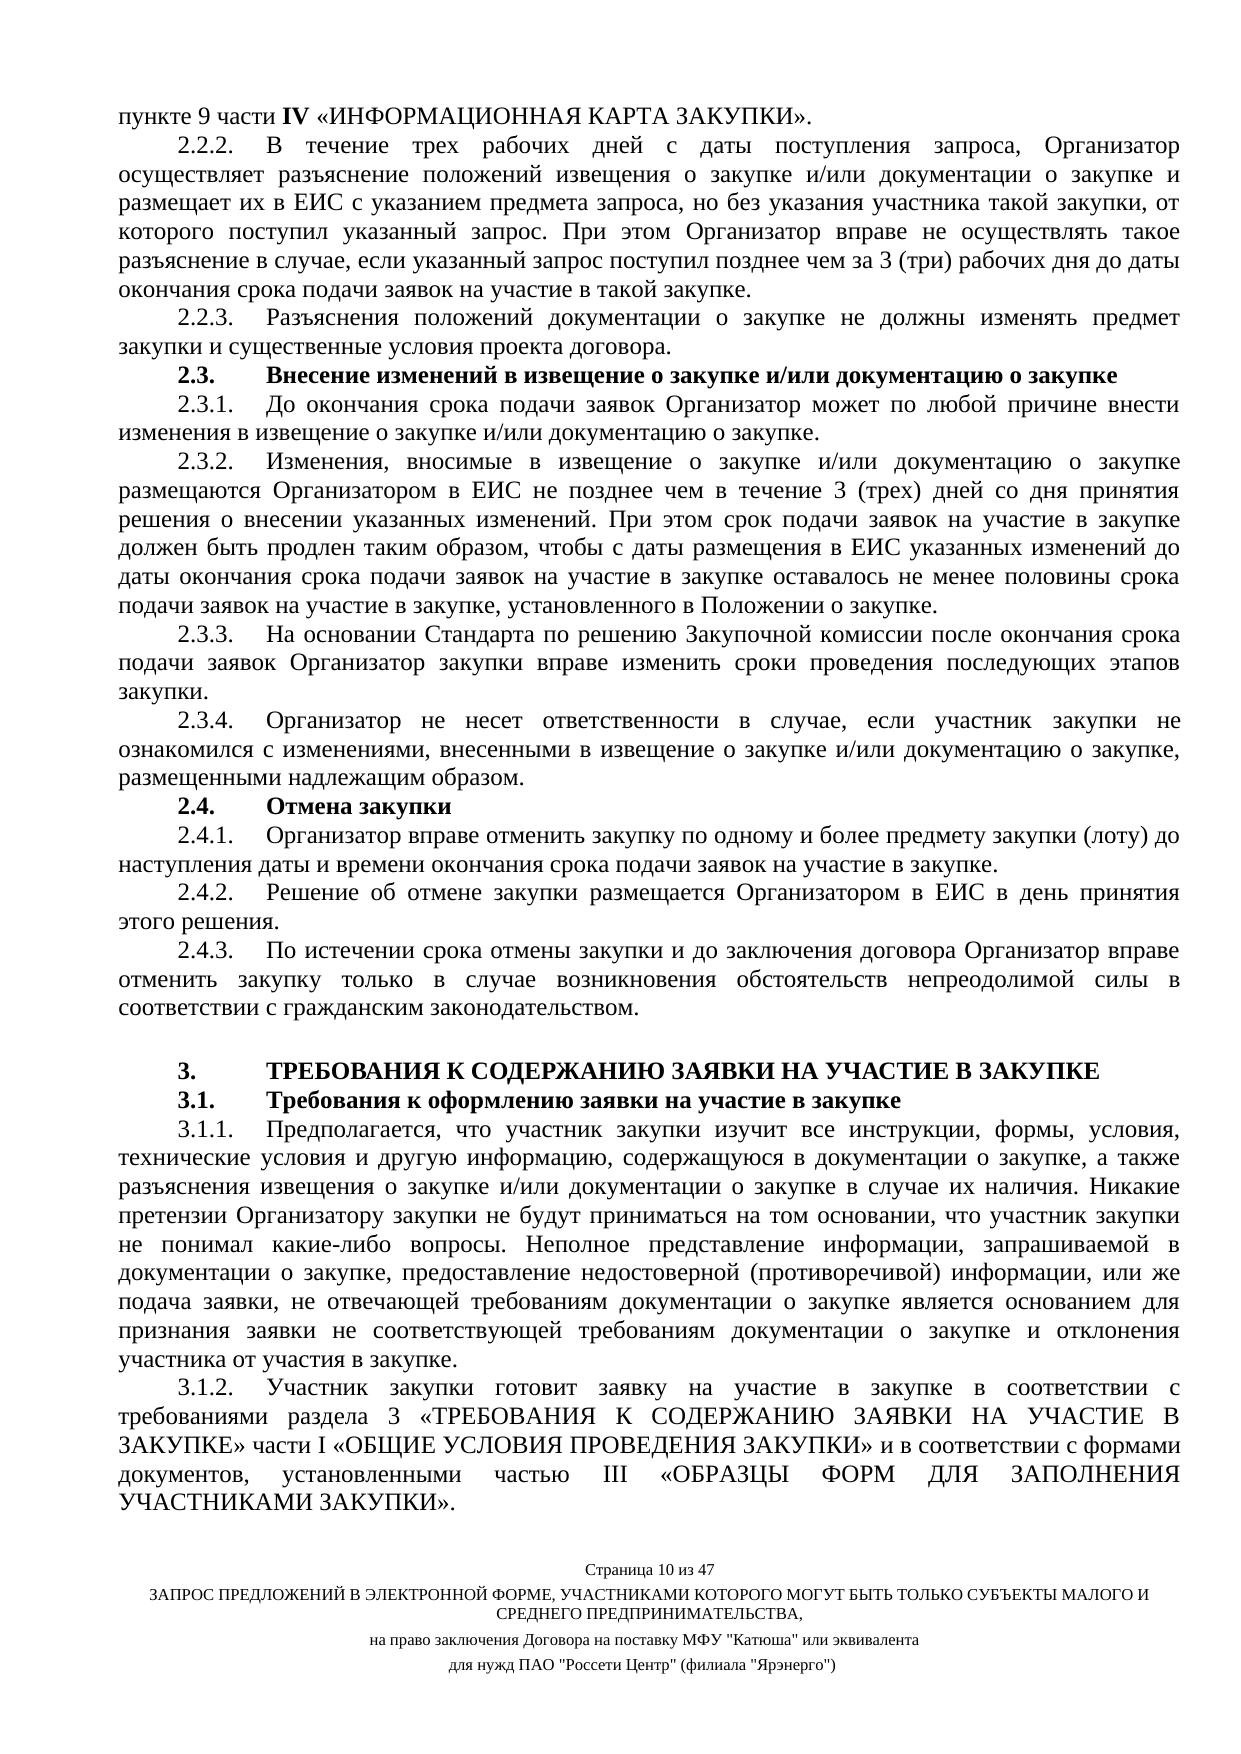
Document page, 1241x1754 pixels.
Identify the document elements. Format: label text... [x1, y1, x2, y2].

subtitle Изменения, вносимые в извещение о закупке и/или документацию о закупке размещаются Организатором в ЕИС не позднее чем в течение 3 (трех) дней со дня принятия решения о внесении указанных изменений. При этом срок подачи заявок на участие в закупке должен быть продлен таким образом, чтобы с даты размещения в ЕИС указанных изменений до даты окончания срока подачи заявок на участие в закупке оставалось не менее половины срока подачи заявок на участие в закупке, установленного в Положении о закупке. [118, 446, 1181, 619]
subtitle Внесение изменений в извещение о закупке и/или документацию о закупке [118, 360, 1181, 389]
subtitle Участник закупки готовит заявку на участие в закупке в соответствии с требованиями раздела 3 «ТРЕБОВАНИЯ К СОДЕРЖАНИЮ ЗАЯВКИ НА УЧАСТИЕ В ЗАКУПКЕ» части I «ОБЩИЕ УСЛОВИЯ ПРОВЕДЕНИЯ ЗАКУПКИ» и в соответствии с формами документов, установленными частью III «ОБРАЗЦЫ ФОРМ ДЛЯ ЗАПОЛНЕНИЯ УЧАСТНИКАМИ ЗАКУПКИ». [118, 1372, 1181, 1516]
subtitle Организатор не несет ответственности в случае, если участник закупки не ознакомился с изменениями, внесенными в извещение о закупке и/или документацию о закупке, размещенными надлежащим образом. [118, 705, 1181, 791]
subtitle Решение об отмене закупки размещается Организатором в ЕИС в день принятия этого решения. [118, 877, 1181, 935]
subtitle Предполагается, что участник закупки изучит все инструкции, формы, условия, технические условия и другую информацию, содержащуюся в документации о закупке, а также разъяснения извещения о закупке и/или документации о закупке в случае их наличия. Никакие претензии Организатору закупки не будут приниматься на том основании, что участник закупки не понимал какие-либо вопросы. Неполное представление информации, запрашиваемой в документации о закупке, предоставление недостоверной (противоречивой) информации, или же подача заявки, не отвечающей требованиям документации о закупке является основанием для признания заявки не соответствующей требованиям документации о закупке и отклонения участника от участия в закупке. [118, 1114, 1181, 1372]
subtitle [118, 101, 1181, 130]
subtitle Разъяснения положений документации о закупке не должны изменять предмет закупки и существенные условия проекта договора. [118, 302, 1181, 360]
subtitle Требования к оформлению заявки на участие в закупке [118, 1085, 1181, 1114]
subtitle Отмена закупки [118, 791, 1181, 820]
subtitle На основании Стандарта по решению Закупочной комиссии после окончания срока подачи заявок Организатор закупки вправе изменить сроки проведения последующих этапов закупки. [118, 619, 1181, 705]
subtitle По истечении срока отмены закупки и до заключения договора Организатор вправе отменить закупку только в случае возникновения обстоятельств непреодолимой силы в соответствии с гражданским законодательством. [118, 935, 1181, 1021]
subtitle ТРЕБОВАНИЯ К СОДЕРЖАНИЮ ЗАЯВКИ НА УЧАСТИЕ В ЗАКУПКЕ [118, 1056, 1181, 1085]
subtitle В течение трех рабочих дней с даты поступления запроса, Организатор осуществляет разъяснение положений извещения о закупке и/или документации о закупке и размещает их в ЕИС с указанием предмета запроса, но без указания участника такой закупки, от которого поступил указанный запрос. При этом Организатор вправе не осуществлять такое разъяснение в случае, если указанный запрос поступил позднее чем за 3 (три) рабочих дня до даты окончания срока подачи заявок на участие в такой закупке. [118, 130, 1181, 302]
subtitle До окончания срока подачи заявок Организатор может по любой причине внести изменения в извещение о закупке и/или документацию о закупке. [118, 389, 1181, 446]
subtitle Организатор вправе отменить закупку по одному и более предмету закупки (лоту) до наступления даты и времени окончания срока подачи заявок на участие в закупке. [118, 820, 1181, 877]
